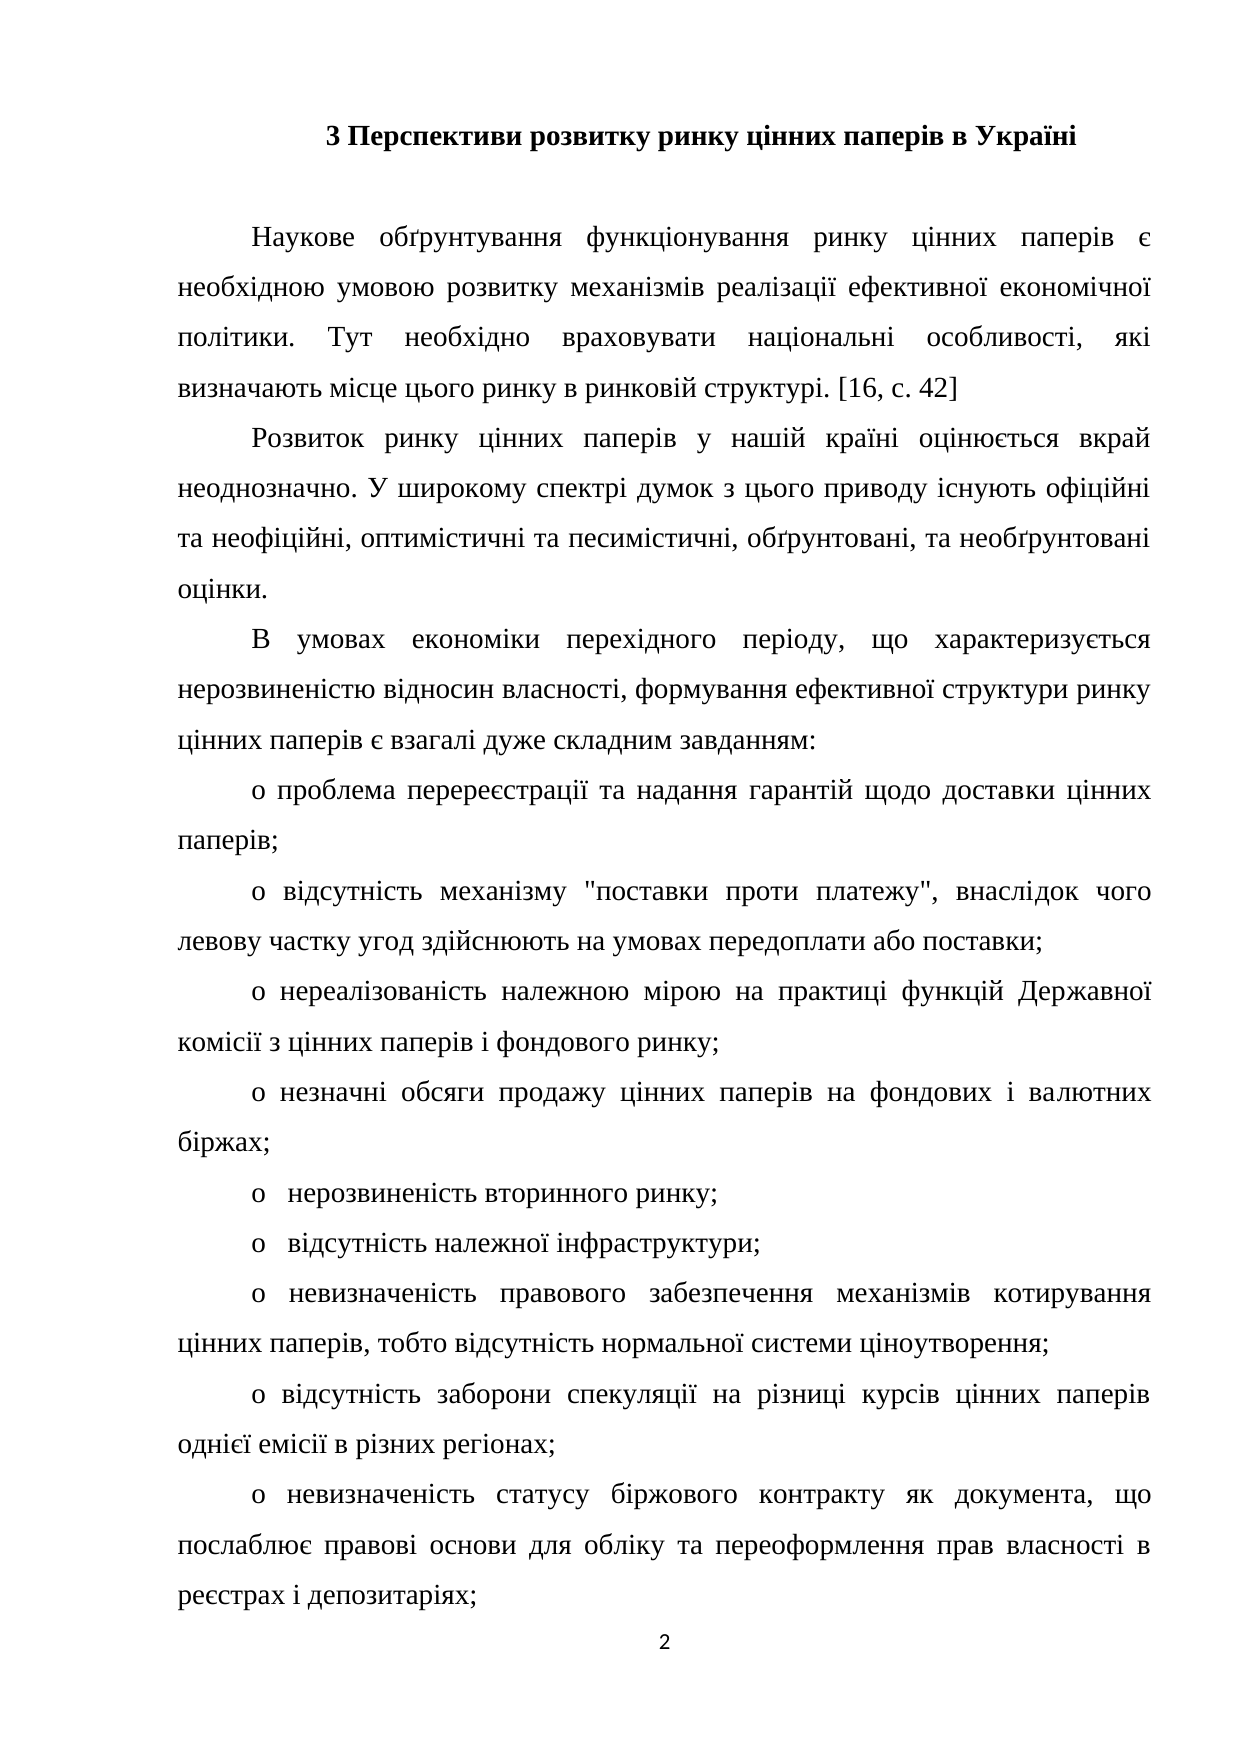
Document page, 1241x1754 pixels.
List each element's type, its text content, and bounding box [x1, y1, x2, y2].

text о невизначеність статусу біржового контракту як документа, що послаблює правові основи для обліку та переоформлення прав власності в реєстрах і депозитаріях; [177, 1477, 1152, 1611]
text о нереалізованість належною мірою на практиці функцій Державної комісії з цінних паперів і фондового ринку; [177, 973, 1152, 1057]
text о відсутність заборони спекуляції на різниці курсів цінних паперів однієї емісії в різних регіонах; [177, 1376, 1152, 1460]
text В умовах економіки перехідного періоду, що характеризується нерозвиненістю відносин власності, формування ефективної структури ринку цінних паперів є взагалі дуже складним завданням: [177, 621, 1152, 755]
text Розвиток ринку цінних паперів у нашій країні оцінюється вкрай неоднозначно. У широкому спектрі думок з цього приводу існують офіційні та неофіційні, оптимістичні та песимістичні, обґрунтовані, та необґрунтовані оцінки. [177, 420, 1152, 604]
text Наукове обґрунтування функціонування ринку цінних паперів є необхідною умовою розвитку механізмів реалізації ефективної економічної політики. Тут необхідно враховувати національні особливості, які визначають місце цього ринку в ринковій структурі. [16, с. 42] [177, 219, 1152, 403]
text о проблема перереєстрації та надання гарантій щодо доставки цінних паперів; [177, 772, 1152, 856]
text 3 Перспективи розвитку ринку цінних паперів в Україні [177, 118, 1152, 152]
text о відсутність належної інфраструктури; [177, 1225, 1152, 1258]
text о невизначеність правового забезпечення механізмів котирування цінних паперів, тобто відсутність нормальної системи ціноутворення; [177, 1275, 1152, 1359]
text о незначні обсяги продажу цінних паперів на фондових і валютних біржах; [177, 1074, 1152, 1158]
text о відсутність механізму "поставки проти платежу", внаслідок чого левову частку угод здійснюють на умовах передоплати або поставки; [177, 873, 1152, 957]
text о нерозвиненість вторинного ринку; [177, 1175, 1152, 1208]
